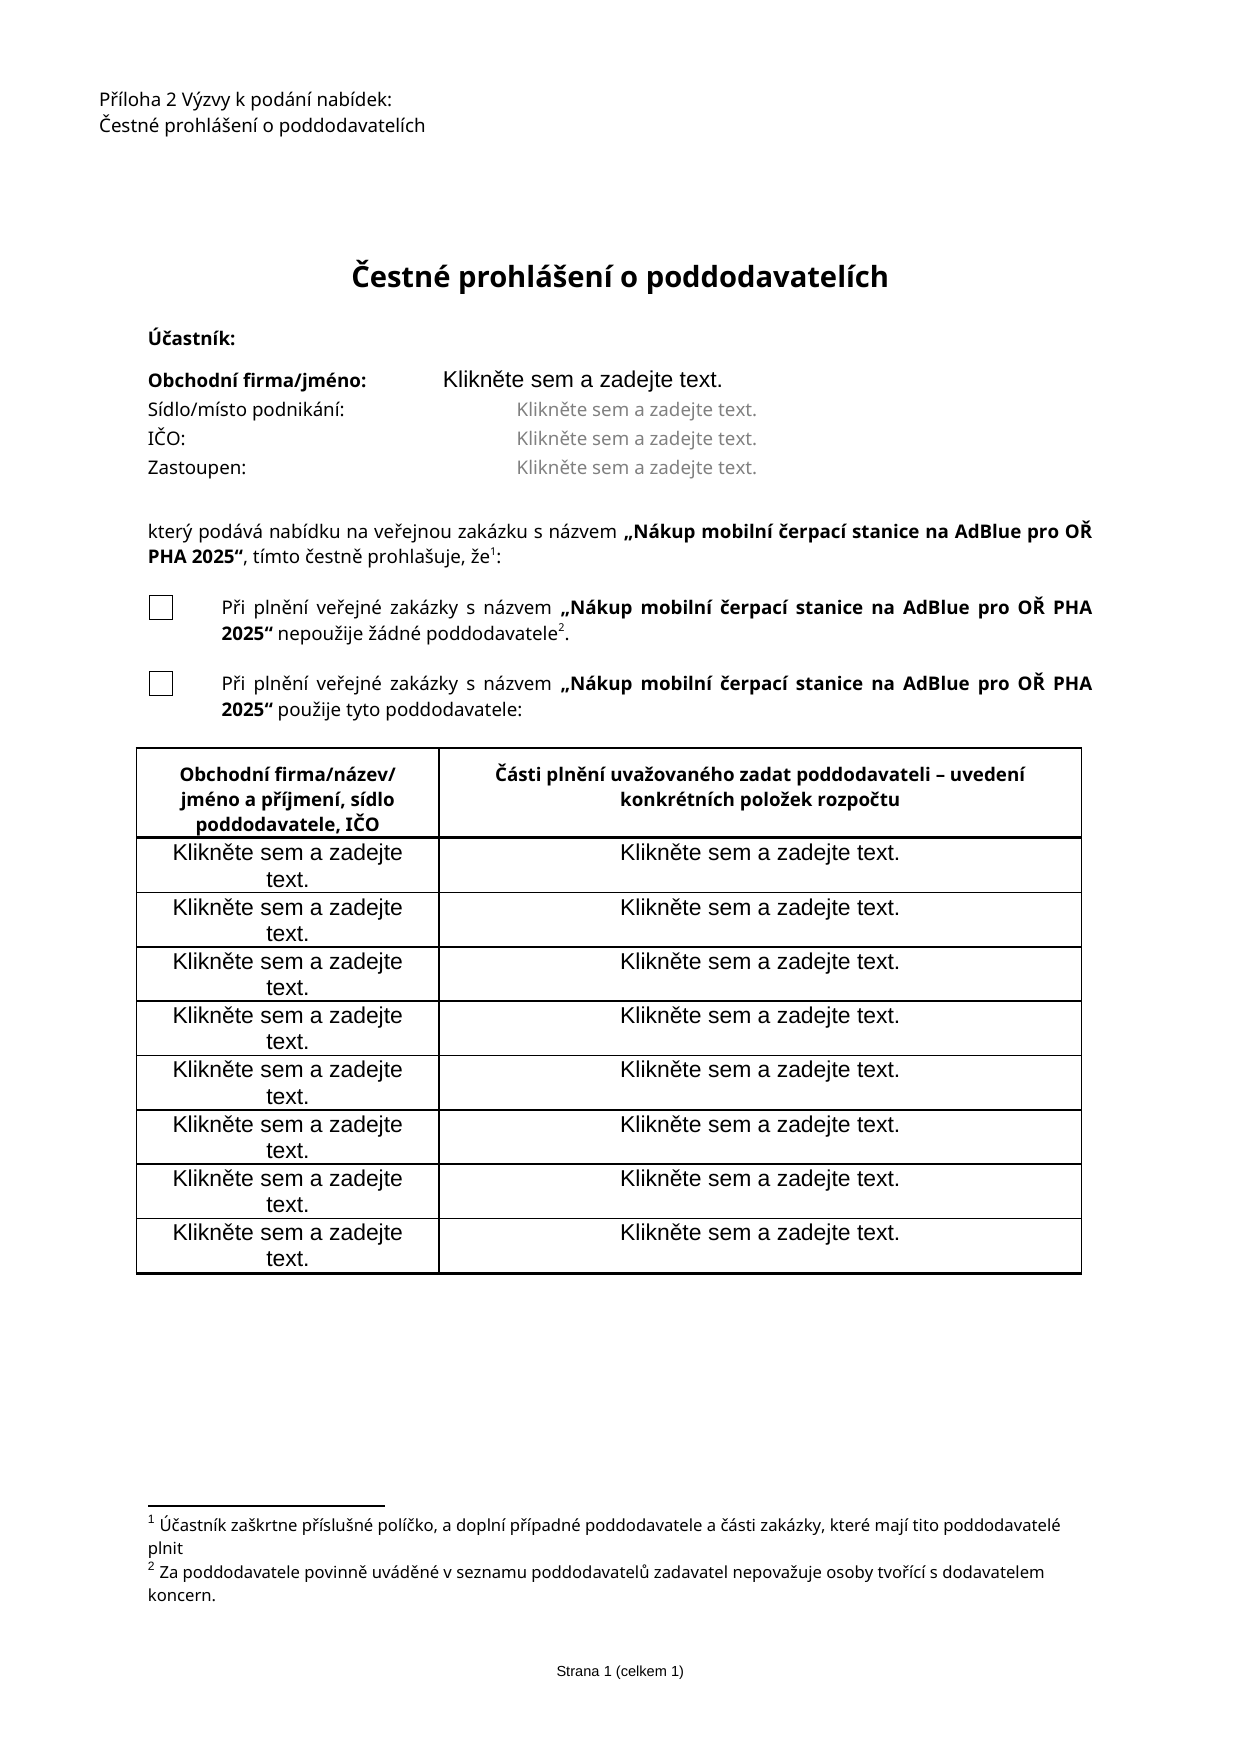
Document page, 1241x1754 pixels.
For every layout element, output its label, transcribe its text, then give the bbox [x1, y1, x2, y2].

text Účastník: [148, 321, 1093, 352]
title Čestné prohlášení o poddodavatelích [148, 256, 1093, 296]
table_header Části plnění uvažovaného zadat poddodavateli – uvedení konkrétních položek rozpočtu [440, 749, 1081, 836]
text Sídlo/místo podnikání: [148, 393, 1093, 422]
text Zastoupen: [148, 451, 1093, 480]
table_header Obchodní firma/název/ jméno a příjmení, sídlo poddodavatele, IČO [137, 749, 438, 836]
text který podává nabídku na veřejnou zakázku s názvem „Nákup mobilní čerpací stanice na AdBlue pro OŘ PHA 2025“, tímto čestně prohlašuje, že: [148, 518, 1093, 569]
text Při plnění veřejné zakázky s názvem „Nákup mobilní čerpací stanice na AdBlue pro OŘ PHA 2025“ nepoužije žádné poddodavatele. [148, 594, 1093, 645]
text Při plnění veřejné zakázky s názvem „Nákup mobilní čerpací stanice na AdBlue pro OŘ PHA 2025“ použije tyto poddodavatele: [148, 670, 1093, 721]
text Obchodní firma/jméno: [148, 364, 1093, 393]
text IČO: [148, 422, 1093, 451]
